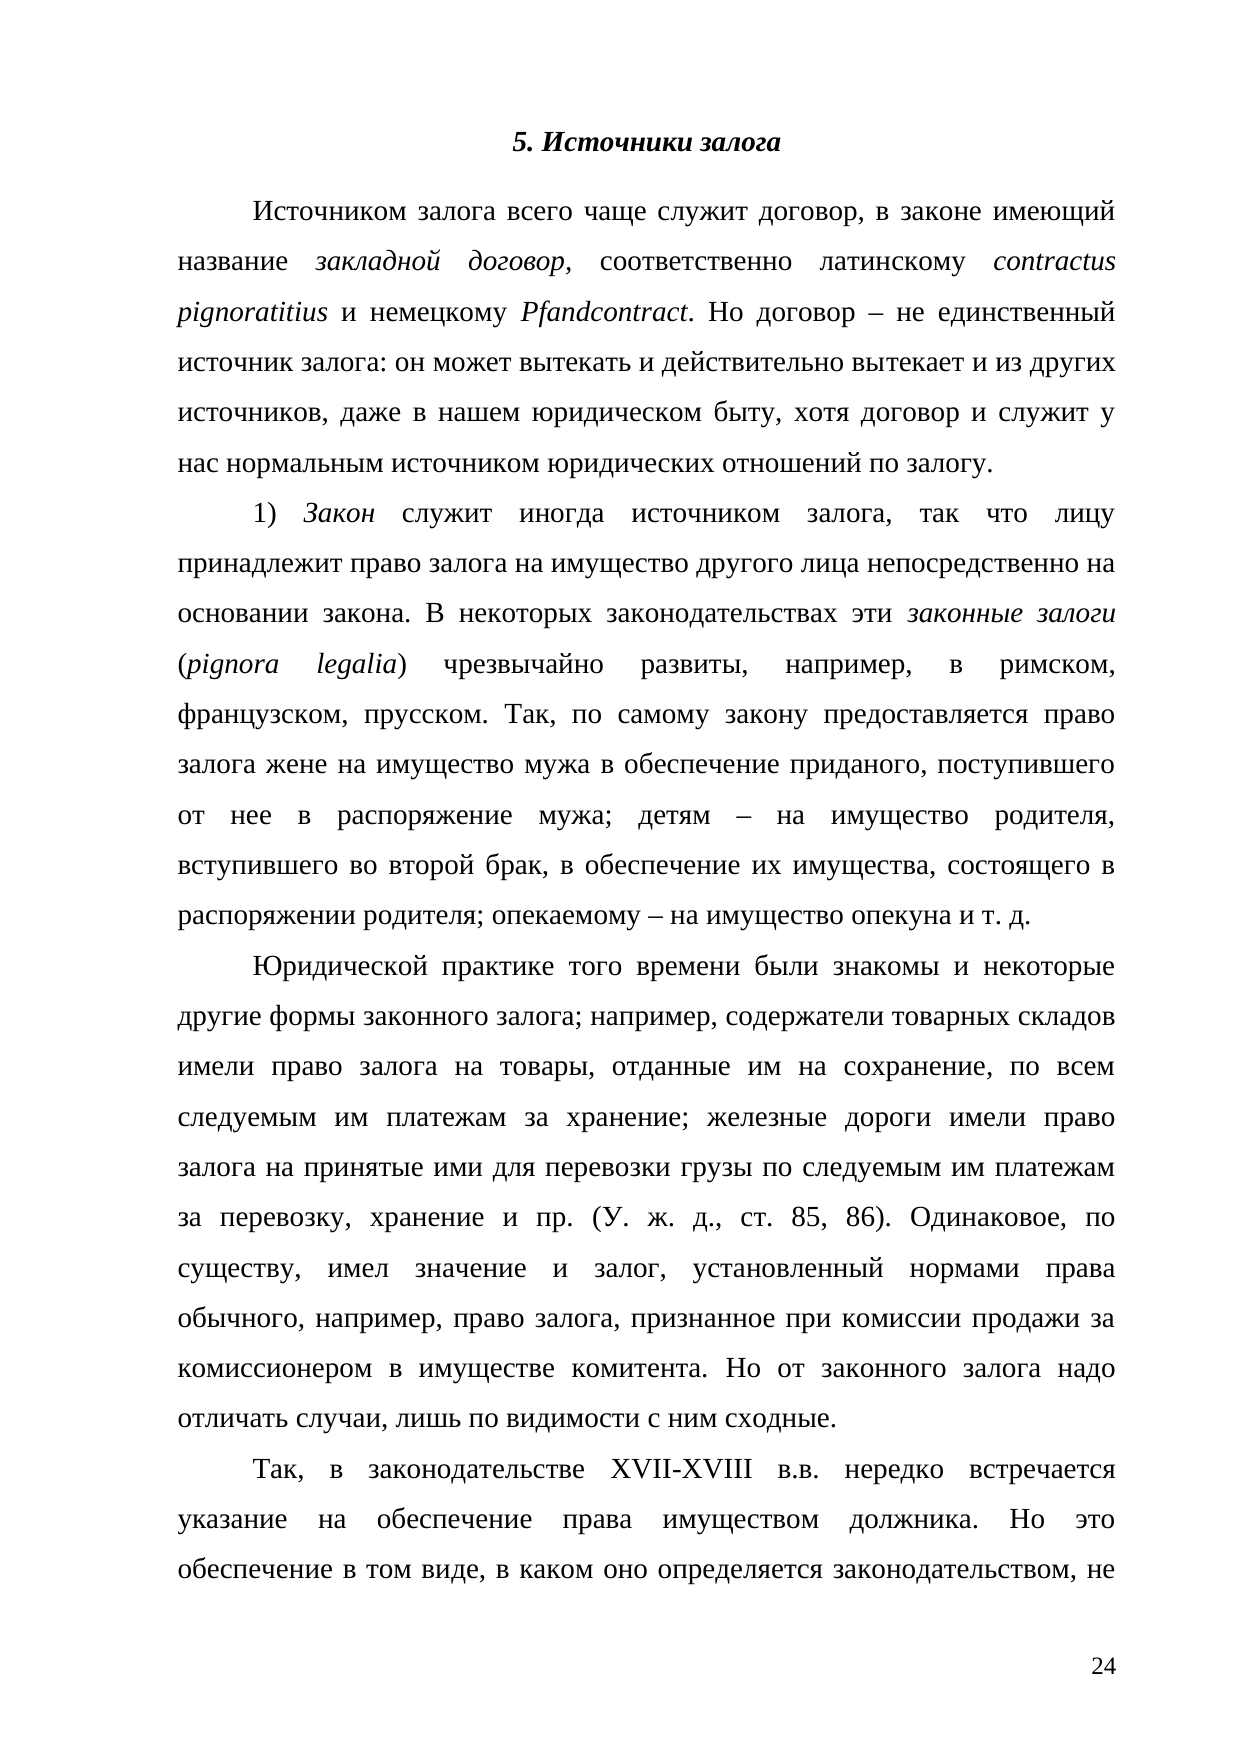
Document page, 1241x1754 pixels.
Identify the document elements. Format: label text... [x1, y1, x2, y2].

subtitle 5. Источники залога [177, 124, 1116, 158]
text Юридической практике того времени были знакомы и некоторые другие формы законного залога; например, содержатели товарных складов имели право залога на товары, отданные им на сохранение, по всем следуемым им платежам за хранение; железные дороги имели право залога на принятые ими для перевозки грузы по следуемым им платежам за перевозку, хранение и пр. (У. ж. д., ст. 85, 86). Одинаковое, по существу, имел значение и залог, установленный нормами права обычного, например, право залога, признанное при комиссии продажи за комиссионером в имуществе комитента. Но от законного залога надо отличать случаи, лишь по видимости с ним сходные. [177, 948, 1116, 1434]
text Источником залога всего чаще служит договор, в законе имеющий название закладной договор, соответственно латинскому contractus pignoratitius и немецкому Pfandcontract. Но договор – не единственный источник залога: он может вытекать и действительно вытекает и из других источников, даже в нашем юридическом быту, хотя договор и служит у нас нормальным источником юридических отношений по залогу. [177, 193, 1116, 478]
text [177, 1451, 1116, 1585]
text 1) Закон служит иногда источником залога, так что лицу принадлежит право залога на имущество другого лица непосредственно на основании закона. В некоторых законодательствах эти законные залоги (pignora legalia) чрезвычайно развиты, например, в римском, французском, прусском. Так, по самому закону предоставляется право залога жене на имущество мужа в обеспечение приданого, поступившего от нее в распоряжение мужа; детям – на имущество родителя, вступившего во второй брак, в обеспечение их имущества, состоящего в распоряжении родителя; опекаемому – на имущество опекуна и т. д. [177, 495, 1116, 931]
